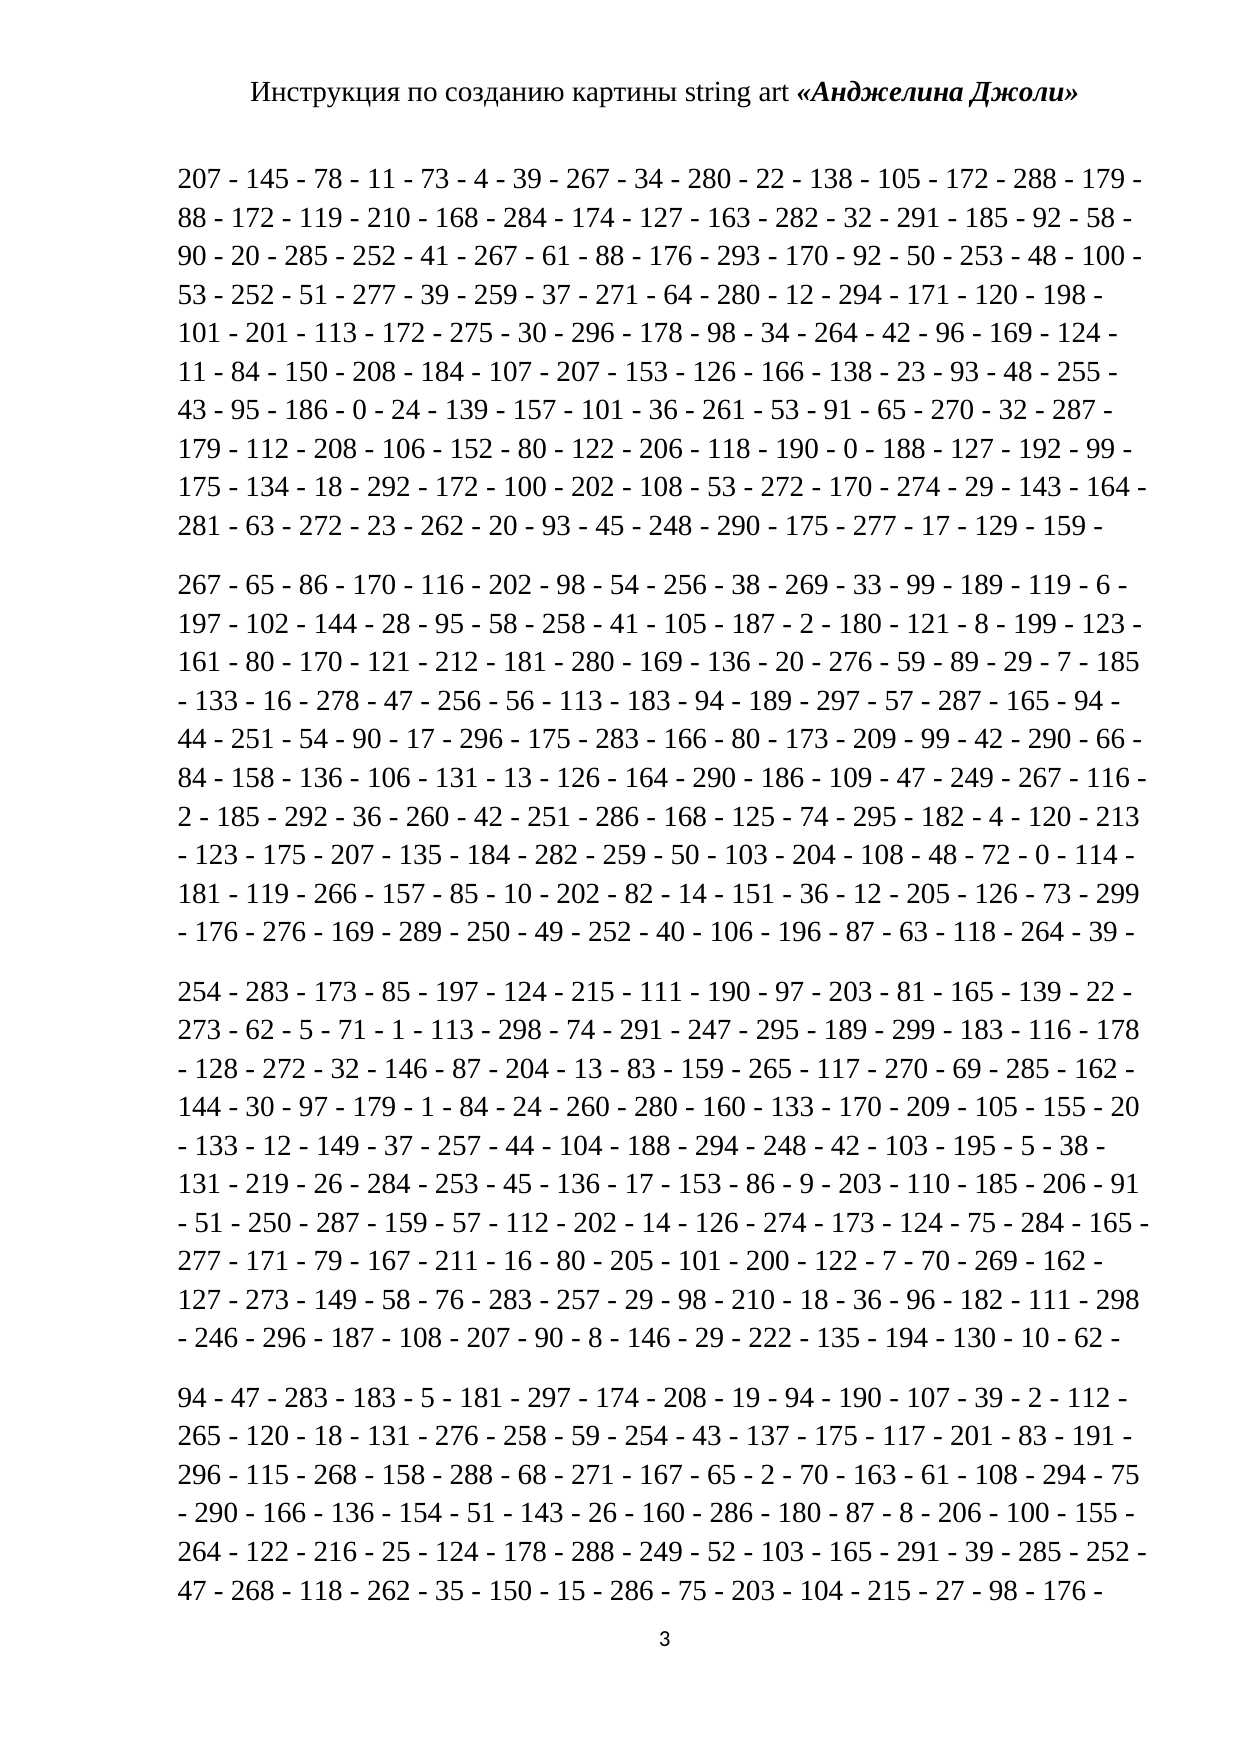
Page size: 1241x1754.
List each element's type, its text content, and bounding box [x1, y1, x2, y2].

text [177, 161, 1152, 542]
text 267 - 65 - 86 - 170 - 116 - 202 - 98 - 54 - 256 - 38 - 269 - 33 - 99 - 189 - 119 - 6 - 197 - 102 - 144 - 28 - 95 - 58 - 258 - 41 - 105 - 187 - 2 - 180 - 121 - 8 - 199 - 123 - 161 - 80 - 170 - 121 - 212 - 181 - 280 - 169 - 136 - 20 - 276 - 59 - 89 - 29 - 7 - 185 - 133 - 16 - 278 - 47 - 256 - 56 - 113 - 183 - 94 - 189 - 297 - 57 - 287 - 165 - 94 - 44 - 251 - 54 - 90 - 17 - 296 - 175 - 283 - 166 - 80 - 173 - 209 - 99 - 42 - 290 - 66 - 84 - 158 - 136 - 106 - 131 - 13 - 126 - 164 - 290 - 186 - 109 - 47 - 249 - 267 - 116 - 2 - 185 - 292 - 36 - 260 - 42 - 251 - 286 - 168 - 125 - 74 - 295 - 182 - 4 - 120 - 213 - 123 - 175 - 207 - 135 - 184 - 282 - 259 - 50 - 103 - 204 - 108 - 48 - 72 - 0 - 114 - 181 - 119 - 266 - 157 - 85 - 10 - 202 - 82 - 14 - 151 - 36 - 12 - 205 - 126 - 73 - 299 - 176 - 276 - 169 - 289 - 250 - 49 - 252 - 40 - 106 - 196 - 87 - 63 - 118 - 264 - 39 - [177, 567, 1152, 948]
text 254 - 283 - 173 - 85 - 197 - 124 - 215 - 111 - 190 - 97 - 203 - 81 - 165 - 139 - 22 - 273 - 62 - 5 - 71 - 1 - 113 - 298 - 74 - 291 - 247 - 295 - 189 - 299 - 183 - 116 - 178 - 128 - 272 - 32 - 146 - 87 - 204 - 13 - 83 - 159 - 265 - 117 - 270 - 69 - 285 - 162 - 144 - 30 - 97 - 179 - 1 - 84 - 24 - 260 - 280 - 160 - 133 - 170 - 209 - 105 - 155 - 20 - 133 - 12 - 149 - 37 - 257 - 44 - 104 - 188 - 294 - 248 - 42 - 103 - 195 - 5 - 38 - 131 - 219 - 26 - 284 - 253 - 45 - 136 - 17 - 153 - 86 - 9 - 203 - 110 - 185 - 206 - 91 - 51 - 250 - 287 - 159 - 57 - 112 - 202 - 14 - 126 - 274 - 173 - 124 - 75 - 284 - 165 - 277 - 171 - 79 - 167 - 211 - 16 - 80 - 205 - 101 - 200 - 122 - 7 - 70 - 269 - 162 - 127 - 273 - 149 - 58 - 76 - 283 - 257 - 29 - 98 - 210 - 18 - 36 - 96 - 182 - 111 - 298 - 246 - 296 - 187 - 108 - 207 - 90 - 8 - 146 - 29 - 222 - 135 - 194 - 130 - 10 - 62 - [177, 974, 1152, 1354]
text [177, 1380, 1152, 1606]
